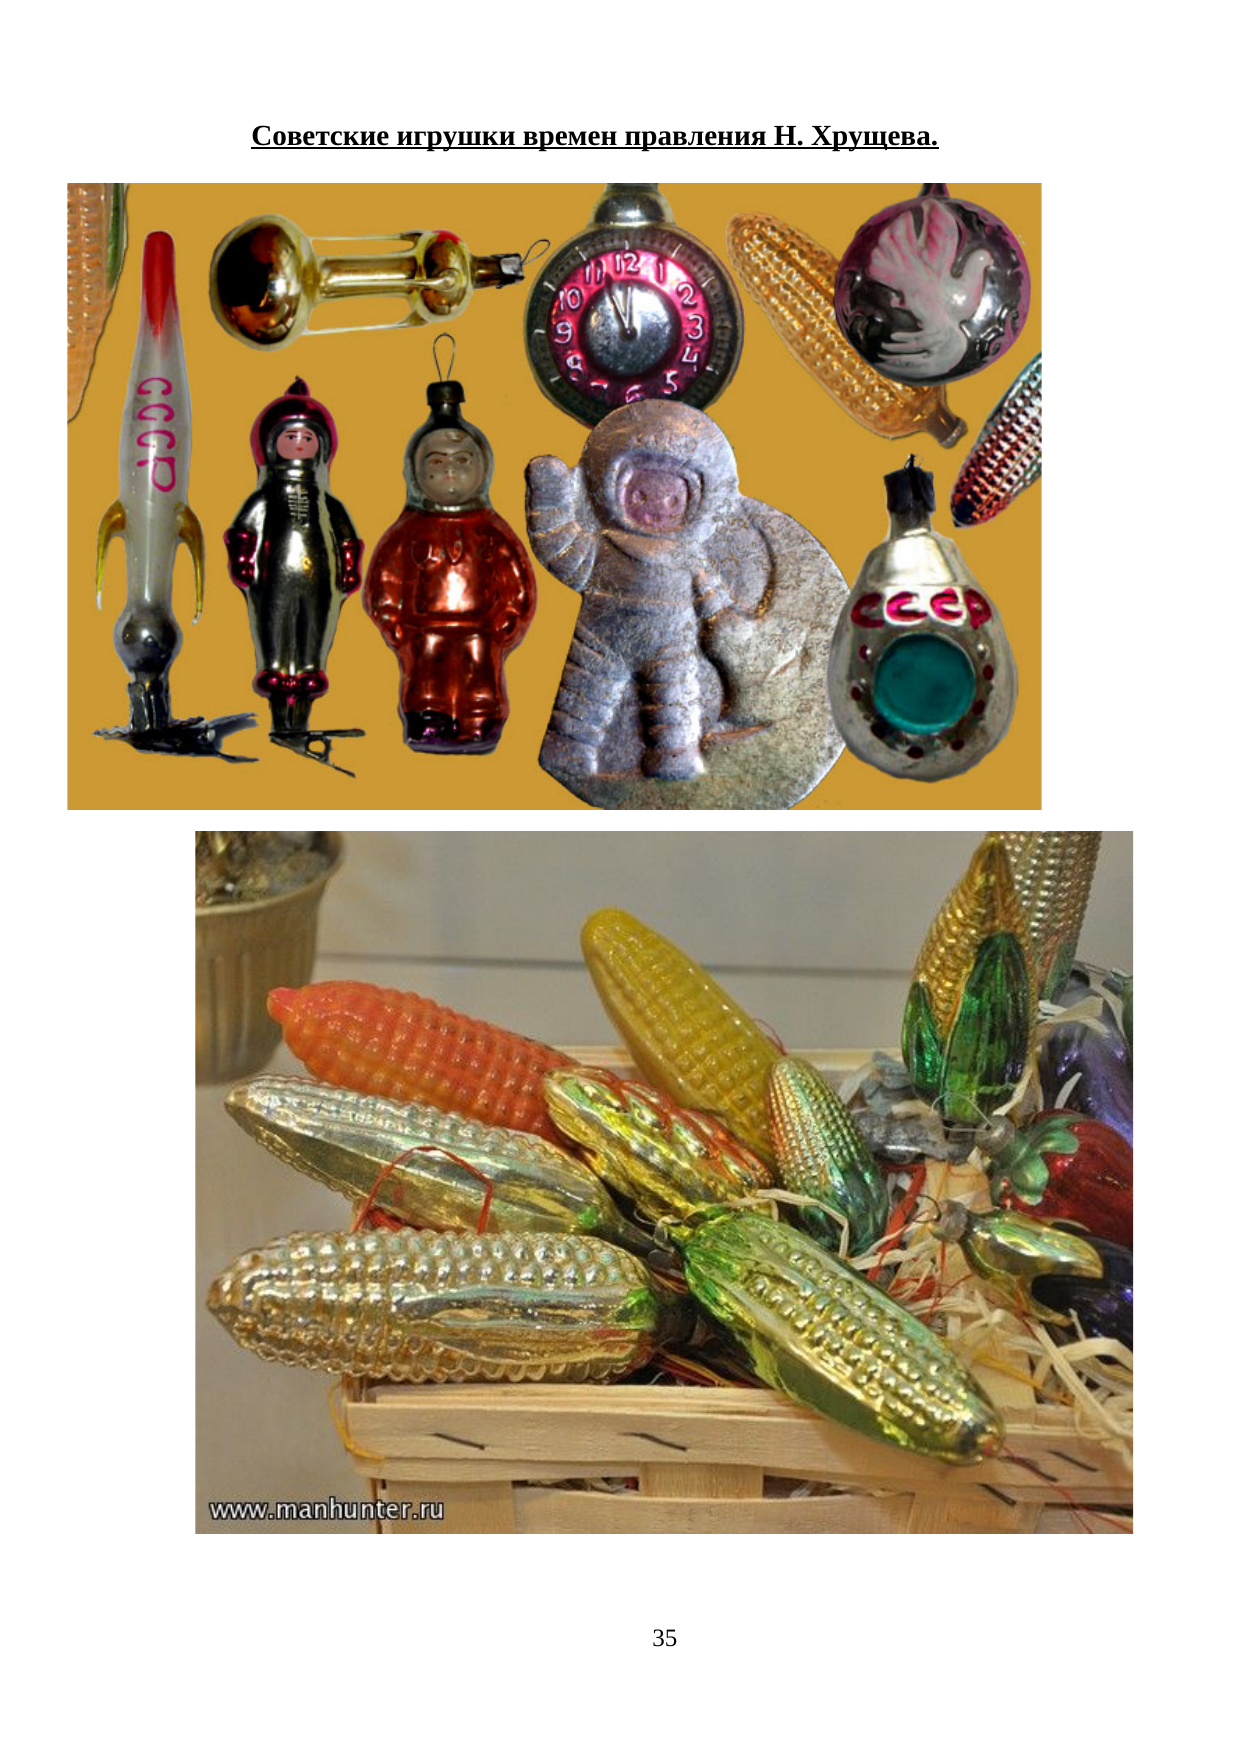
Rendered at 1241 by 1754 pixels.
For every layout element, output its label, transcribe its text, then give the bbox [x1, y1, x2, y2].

picture [67, 183, 1042, 810]
text Советские игрушки времен правления Н. Хрущева. [177, 118, 1152, 152]
picture [195, 831, 1134, 1534]
